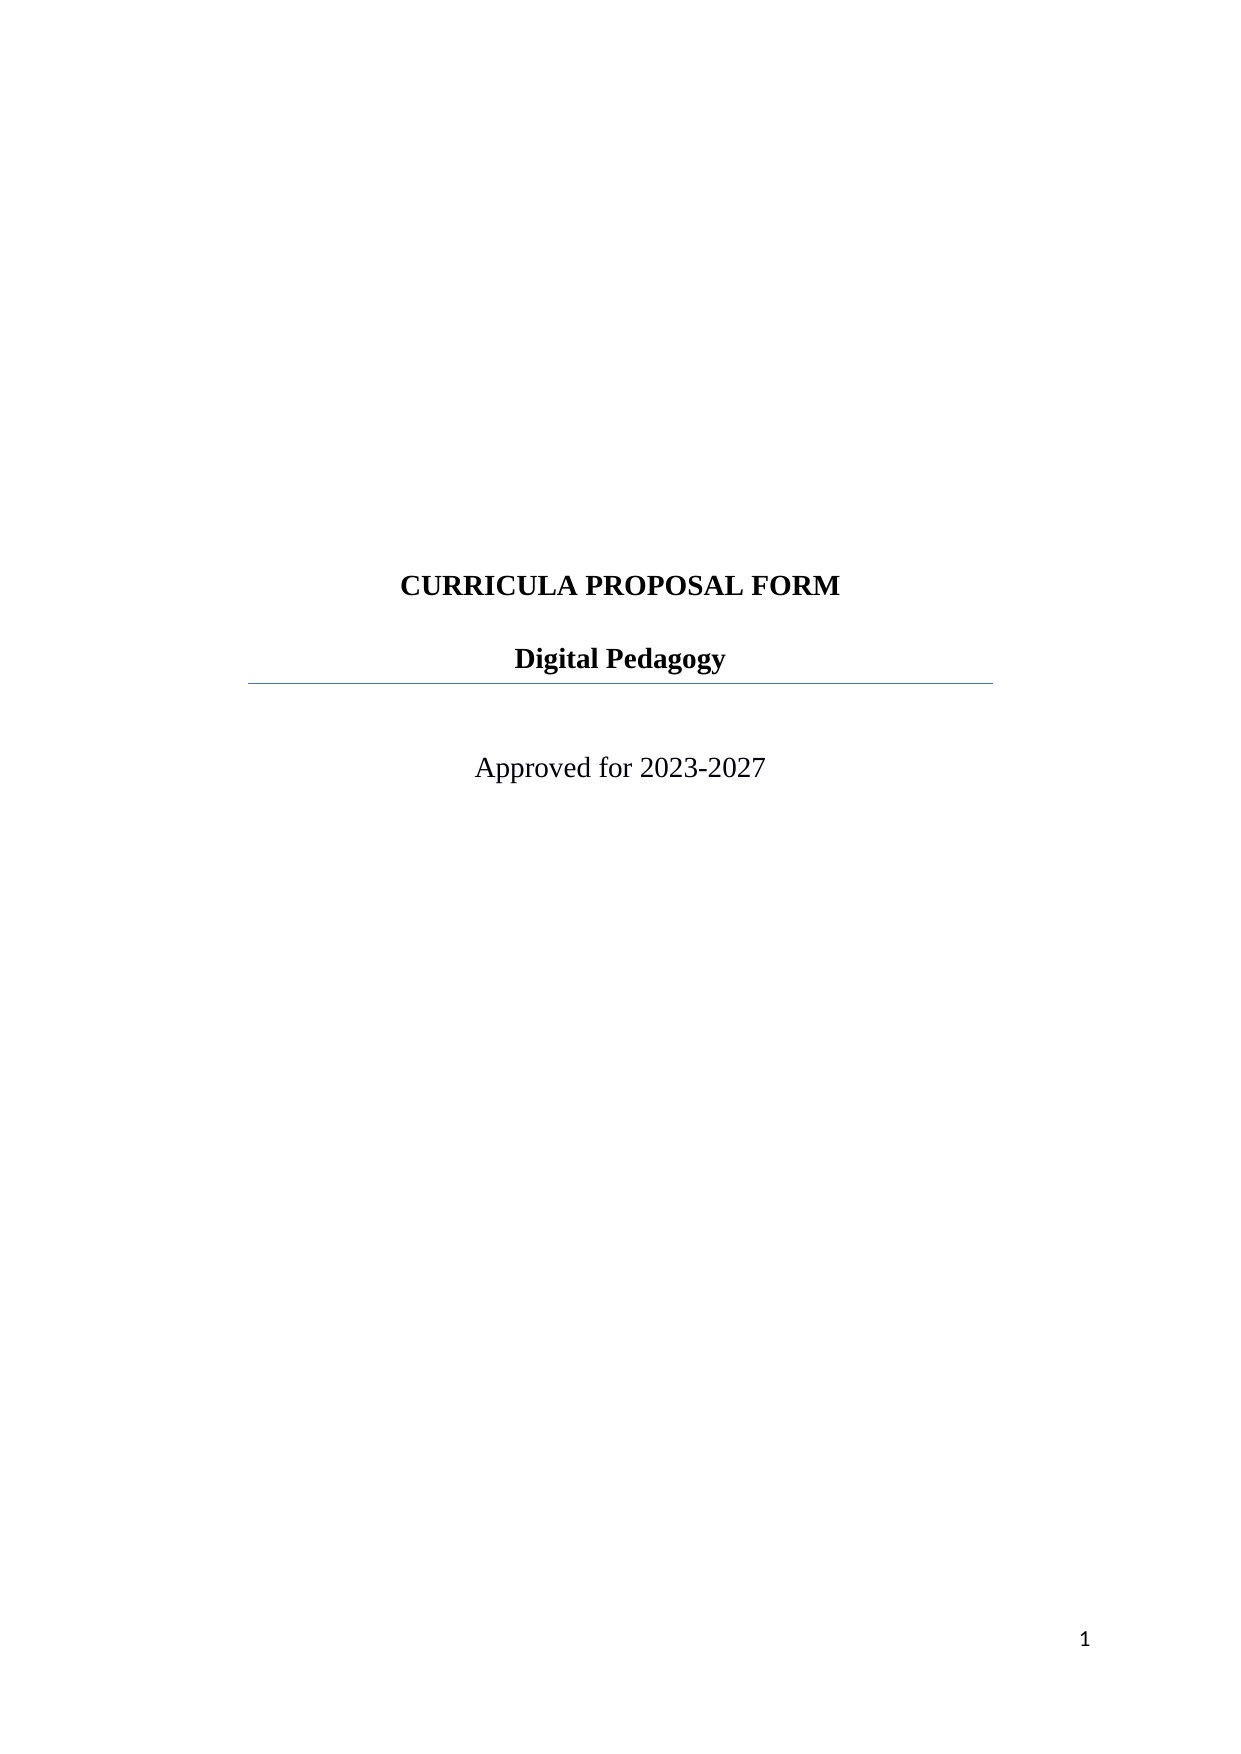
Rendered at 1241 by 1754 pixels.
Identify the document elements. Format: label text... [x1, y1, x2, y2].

text CURRICULA PROPOSAL FORM [247, 568, 993, 610]
text Approved for 2023-2027 [150, 750, 1090, 783]
text Digital Pedagogy [247, 641, 993, 684]
